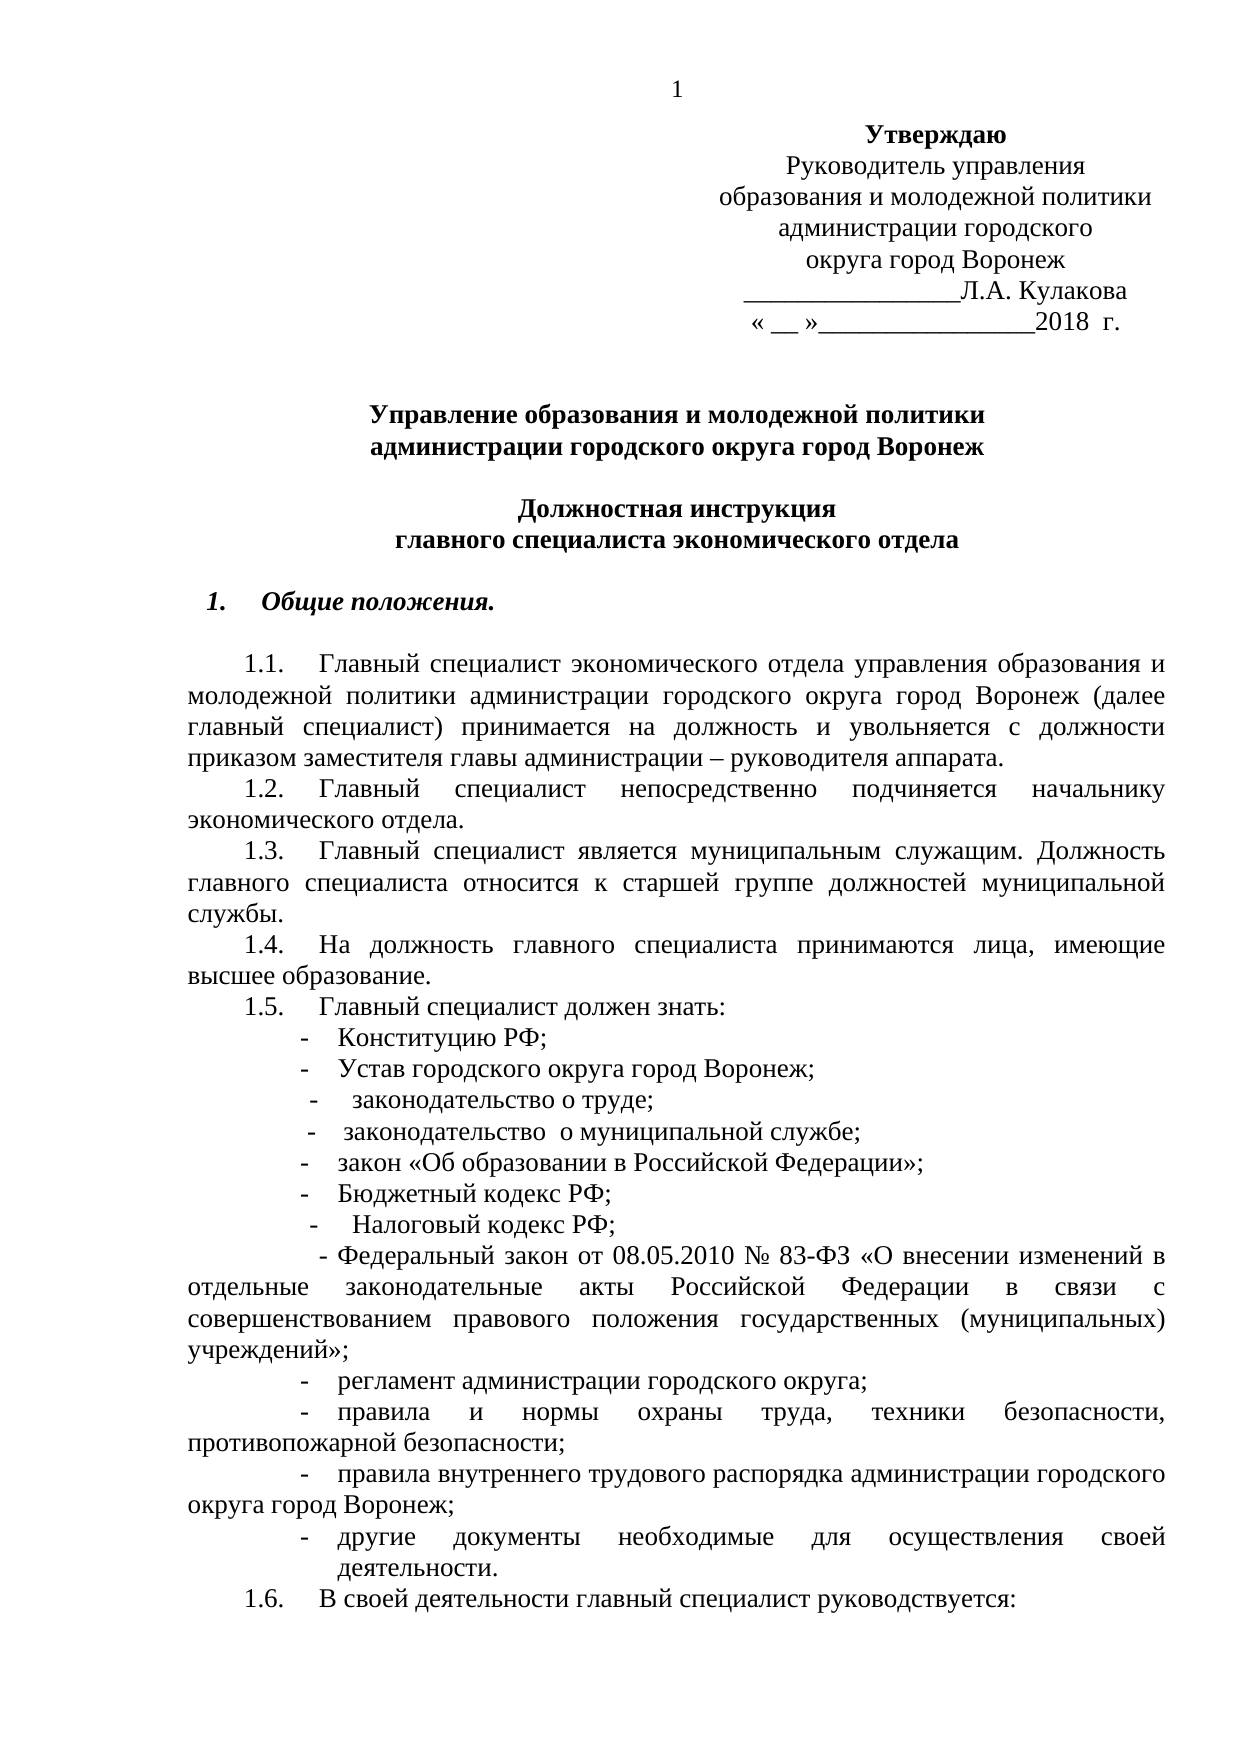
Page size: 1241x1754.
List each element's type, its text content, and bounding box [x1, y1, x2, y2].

text главного специалиста экономического отдела [187, 523, 1167, 554]
list правила внутреннего трудового распорядка администрации городского округа город Воронеж; [187, 1457, 1167, 1520]
text администрации городского [704, 212, 1167, 243]
text « __ »________________2018 г. [704, 305, 1167, 336]
text - законодательство о муниципальной службе; [246, 1115, 1167, 1146]
text Руководитель управления [704, 149, 1167, 180]
list Общие положения. [187, 585, 1167, 616]
text образования и молодежной политики [704, 180, 1167, 212]
list Устав городского округа город Воронеж; [300, 1052, 1167, 1084]
text - Налоговый кодекс РФ; [187, 1208, 1167, 1239]
list Конституцию РФ; [300, 1021, 1167, 1052]
subtitle администрации городского округа город Воронеж [187, 429, 1167, 461]
list закон «Об образовании в Российской Федерации»; [300, 1146, 1167, 1177]
text Управление образования и молодежной политики [187, 398, 1167, 429]
text - Федеральный закон от 08.05.2010 № 83-ФЗ «О внесении изменений в отдельные законодательные акты Российской Федерации в связи с совершенствованием правового положения государственных (муниципальных) учреждений»; [187, 1239, 1167, 1364]
list Главный специалист экономического отдела управления образования и молодежной политики администрации городского округа город Воронеж (далее главный специалист) принимается на должность и увольняется с должности приказом заместителя главы администрации – руководителя аппарата. [187, 648, 1167, 772]
text - законодательство о труде; [187, 1084, 1167, 1115]
list Главный специалист должен знать: [244, 990, 1167, 1021]
list На должность главного специалиста принимаются лица, имеющие высшее образование. [187, 928, 1167, 990]
list В своей деятельности главный специалист руководствуется: [244, 1582, 1167, 1613]
list другие документы необходимые для осуществления своей деятельности. [300, 1520, 1167, 1582]
list Бюджетный кодекс РФ; [300, 1177, 1167, 1208]
subtitle Утверждаю [704, 118, 1167, 149]
text ________________Л.А. Кулакова [704, 274, 1167, 305]
list регламент администрации городского округа; [300, 1364, 1167, 1395]
subtitle Должностная инструкция [187, 492, 1167, 523]
list Главный специалист является муниципальным служащим. Должность главного специалиста относится к старшей группе должностей муниципальной службы. [187, 834, 1167, 928]
list правила и нормы охраны труда, техники безопасности, противопожарной безопасности; [187, 1395, 1167, 1457]
text округа город Воронеж [704, 243, 1167, 274]
list Главный специалист непосредственно подчиняется начальнику экономического отдела. [187, 772, 1167, 834]
